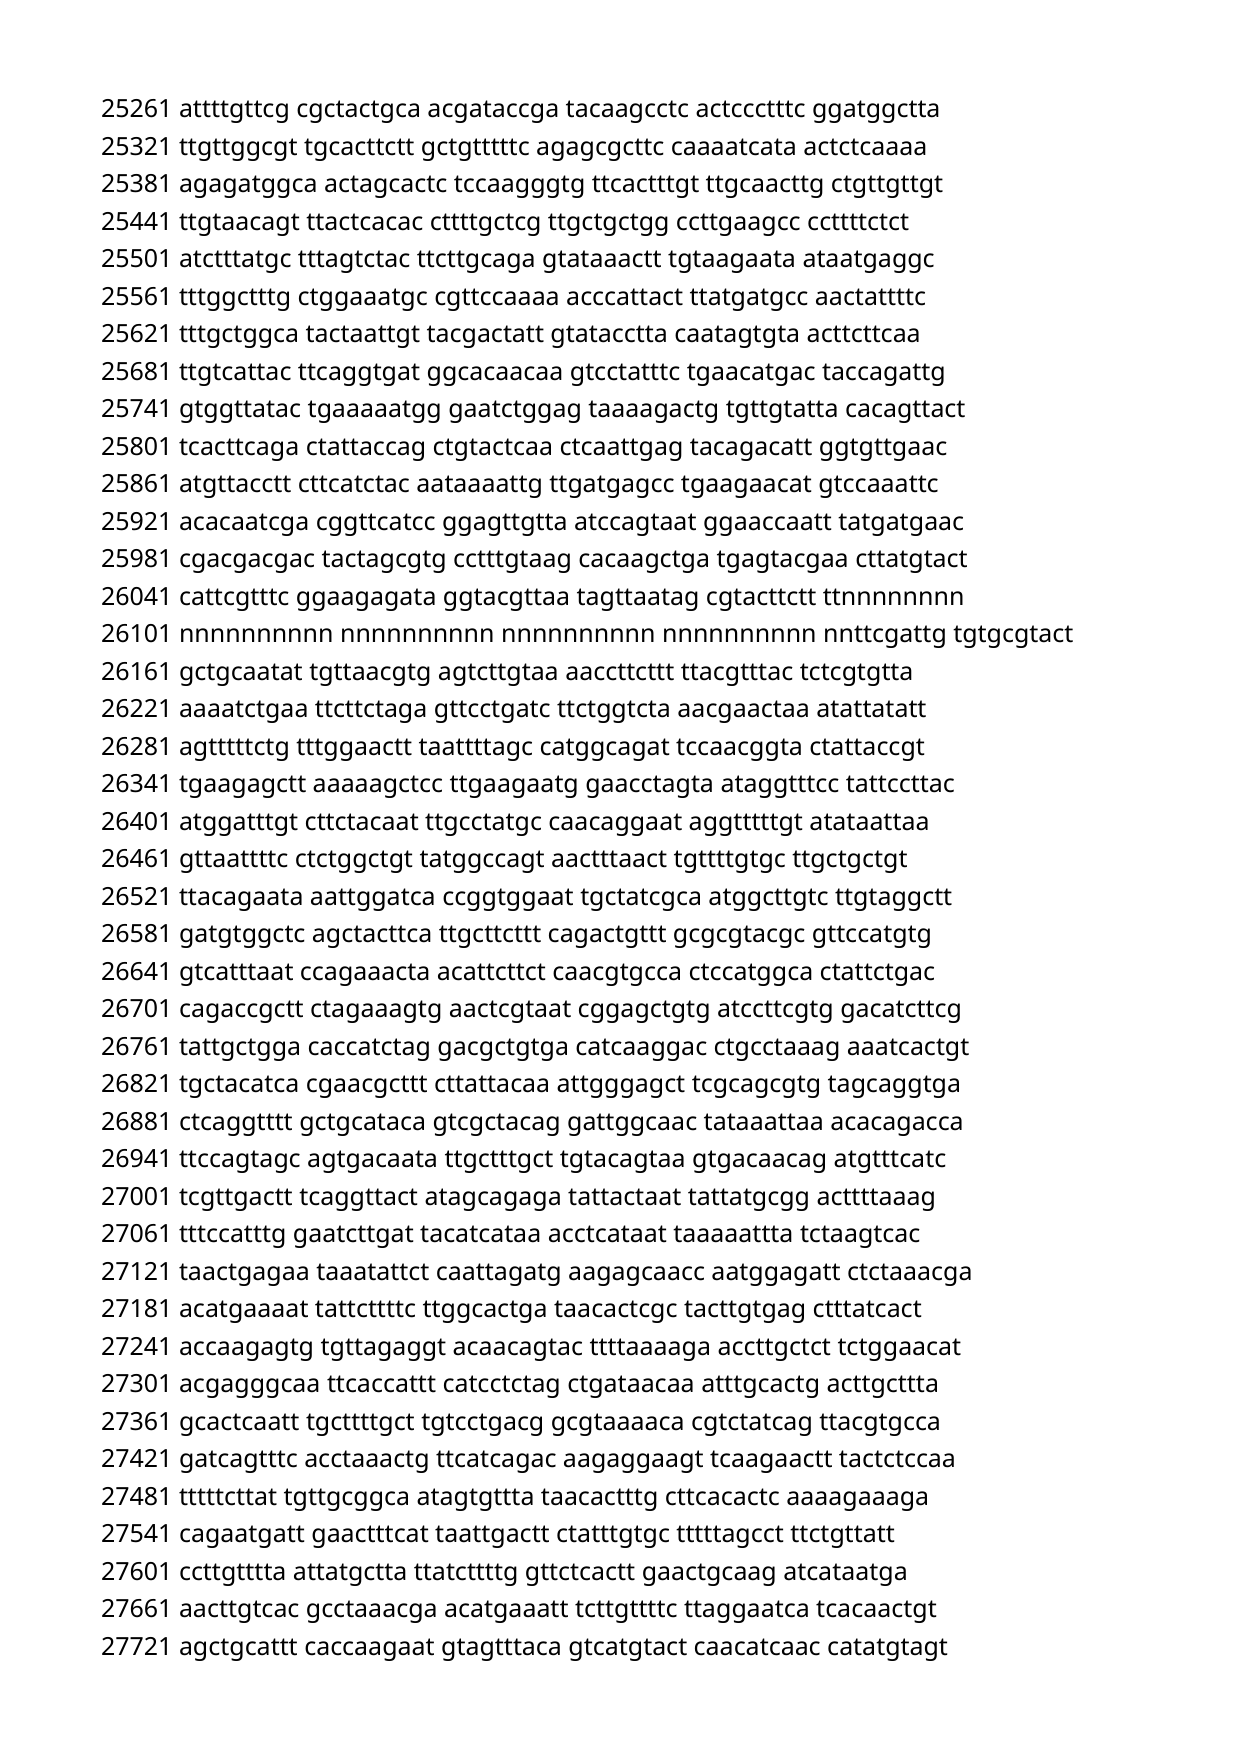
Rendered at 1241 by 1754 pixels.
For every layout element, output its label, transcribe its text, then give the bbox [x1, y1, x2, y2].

text 27661 aacttgtcac gcctaaacga acatgaaatt tcttgttttc ttaggaatca tcacaactgt [75, 1589, 1165, 1627]
text 27421 gatcagtttc acctaaactg ttcatcagac aagaggaagt tcaagaactt tactctccaa [75, 1439, 1165, 1477]
text 27121 taactgagaa taaatattct caattagatg aagagcaacc aatggagatt ctctaaacga [75, 1252, 1165, 1289]
text 27601 ccttgtttta attatgctta ttatcttttg gttctcactt gaactgcaag atcataatga [75, 1552, 1165, 1589]
text 25501 atctttatgc tttagtctac ttcttgcaga gtataaactt tgtaagaata ataatgaggc [75, 239, 1165, 277]
text 25561 tttggctttg ctggaaatgc cgttccaaaa acccattact ttatgatgcc aactattttc [75, 277, 1165, 314]
text 26161 gctgcaatat tgttaacgtg agtcttgtaa aaccttcttt ttacgtttac tctcgtgtta [75, 652, 1165, 689]
text 27181 acatgaaaat tattcttttc ttggcactga taacactcgc tacttgtgag ctttatcact [75, 1289, 1165, 1327]
text 27061 tttccatttg gaatcttgat tacatcataa acctcataat taaaaattta tctaagtcac [75, 1214, 1165, 1252]
text 25261 attttgttcg cgctactgca acgataccga tacaagcctc actccctttc ggatggctta [75, 89, 1165, 127]
text 26221 aaaatctgaa ttcttctaga gttcctgatc ttctggtcta aacgaactaa atattatatt [75, 689, 1165, 727]
text 26281 agtttttctg tttggaactt taattttagc catggcagat tccaacggta ctattaccgt [75, 727, 1165, 764]
text 25321 ttgttggcgt tgcacttctt gctgtttttc agagcgcttc caaaatcata actctcaaaa [75, 127, 1165, 164]
text 26041 cattcgtttc ggaagagata ggtacgttaa tagttaatag cgtacttctt ttnnnnnnnn [75, 577, 1165, 614]
text 25861 atgttacctt cttcatctac aataaaattg ttgatgagcc tgaagaacat gtccaaattc [75, 464, 1165, 502]
text 26641 gtcatttaat ccagaaacta acattcttct caacgtgcca ctccatggca ctattctgac [75, 952, 1165, 989]
text 26701 cagaccgctt ctagaaagtg aactcgtaat cggagctgtg atccttcgtg gacatcttcg [75, 989, 1165, 1027]
text 26881 ctcaggtttt gctgcataca gtcgctacag gattggcaac tataaattaa acacagacca [75, 1102, 1165, 1139]
text 27481 tttttcttat tgttgcggca atagtgttta taacactttg cttcacactc aaaagaaaga [75, 1477, 1165, 1514]
text 25441 ttgtaacagt ttactcacac cttttgctcg ttgctgctgg ccttgaagcc ccttttctct [75, 202, 1165, 239]
text 25681 ttgtcattac ttcaggtgat ggcacaacaa gtcctatttc tgaacatgac taccagattg [75, 352, 1165, 389]
text 26581 gatgtggctc agctacttca ttgcttcttt cagactgttt gcgcgtacgc gttccatgtg [75, 914, 1165, 952]
text 26941 ttccagtagc agtgacaata ttgctttgct tgtacagtaa gtgacaacag atgtttcatc [75, 1139, 1165, 1177]
text 27001 tcgttgactt tcaggttact atagcagaga tattactaat tattatgcgg acttttaaag [75, 1177, 1165, 1214]
text 27241 accaagagtg tgttagaggt acaacagtac ttttaaaaga accttgctct tctggaacat [75, 1327, 1165, 1364]
text 25801 tcacttcaga ctattaccag ctgtactcaa ctcaattgag tacagacatt ggtgttgaac [75, 427, 1165, 464]
text 26761 tattgctgga caccatctag gacgctgtga catcaaggac ctgcctaaag aaatcactgt [75, 1027, 1165, 1064]
text 27721 agctgcattt caccaagaat gtagtttaca gtcatgtact caacatcaac catatgtagt [75, 1627, 1165, 1664]
text 27361 gcactcaatt tgcttttgct tgtcctgacg gcgtaaaaca cgtctatcag ttacgtgcca [75, 1402, 1165, 1439]
text 27301 acgagggcaa ttcaccattt catcctctag ctgataacaa atttgcactg acttgcttta [75, 1364, 1165, 1402]
text 25741 gtggttatac tgaaaaatgg gaatctggag taaaagactg tgttgtatta cacagttact [75, 389, 1165, 427]
text 26521 ttacagaata aattggatca ccggtggaat tgctatcgca atggcttgtc ttgtaggctt [75, 877, 1165, 914]
text 25621 tttgctggca tactaattgt tacgactatt gtatacctta caatagtgta acttcttcaa [75, 314, 1165, 352]
text 25921 acacaatcga cggttcatcc ggagttgtta atccagtaat ggaaccaatt tatgatgaac [75, 502, 1165, 539]
text 26101 nnnnnnnnnn nnnnnnnnnn nnnnnnnnnn nnnnnnnnnn nnttcgattg tgtgcgtact [75, 614, 1165, 652]
text 26461 gttaattttc ctctggctgt tatggccagt aactttaact tgttttgtgc ttgctgctgt [75, 839, 1165, 877]
text 26341 tgaagagctt aaaaagctcc ttgaagaatg gaacctagta ataggtttcc tattccttac [75, 764, 1165, 802]
text 26401 atggatttgt cttctacaat ttgcctatgc caacaggaat aggtttttgt atataattaa [75, 802, 1165, 839]
text 25981 cgacgacgac tactagcgtg cctttgtaag cacaagctga tgagtacgaa cttatgtact [75, 539, 1165, 577]
text 27541 cagaatgatt gaactttcat taattgactt ctatttgtgc tttttagcct ttctgttatt [75, 1514, 1165, 1552]
text 26821 tgctacatca cgaacgcttt cttattacaa attgggagct tcgcagcgtg tagcaggtga [75, 1064, 1165, 1102]
text 25381 agagatggca actagcactc tccaagggtg ttcactttgt ttgcaacttg ctgttgttgt [75, 164, 1165, 202]
